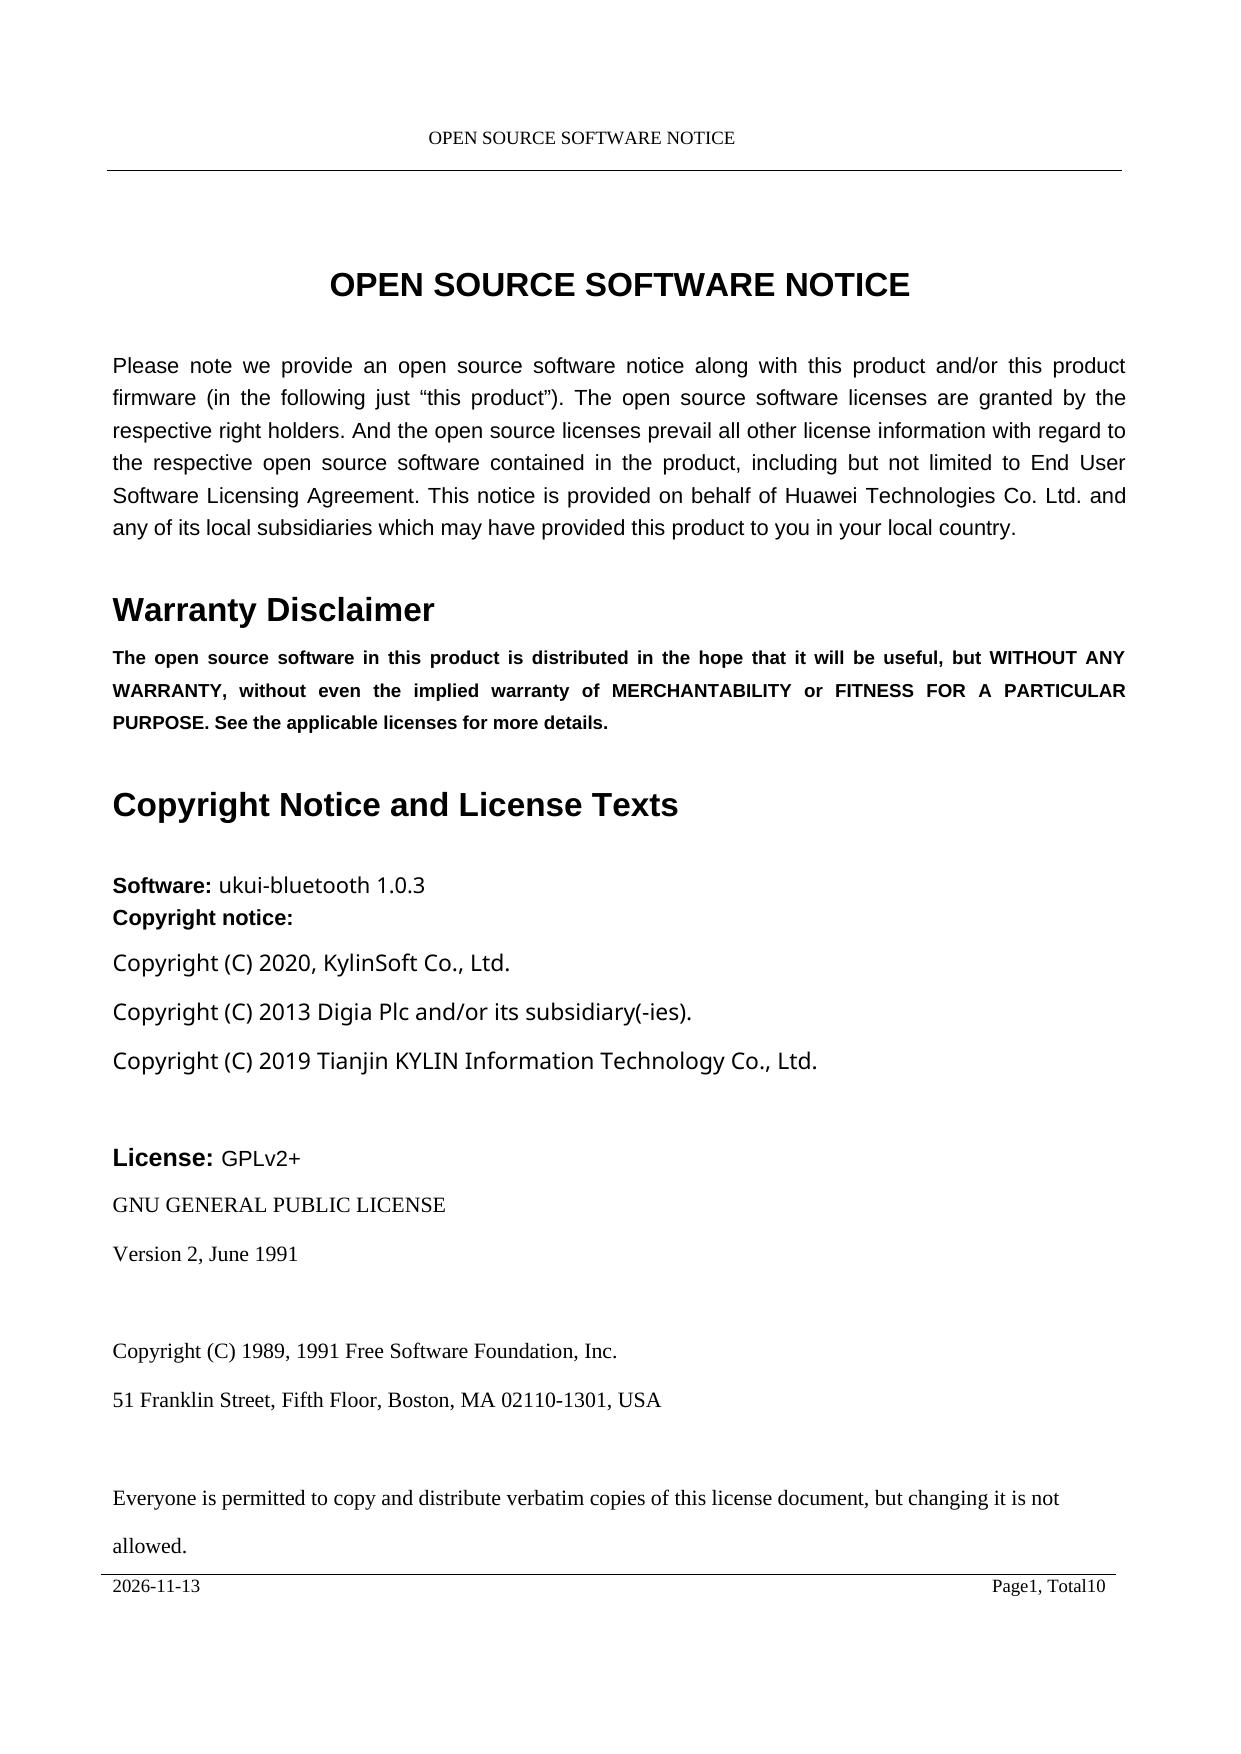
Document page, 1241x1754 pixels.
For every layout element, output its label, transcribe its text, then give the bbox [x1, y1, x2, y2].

text License: GPLv2+ [112, 1142, 1128, 1174]
text Software: ukui-bluetooth 1.0.3 [112, 869, 1128, 901]
text Warranty Disclaimer [112, 576, 1128, 641]
text Please note we provide an open source software notice along with this product and/or this product firmware (in the following just “this product”). The open source software licenses are granted by the respective right holders. And the open source licenses prevail all other license information with regard to the respective open source software contained in the product, including but not limited to End User Software Licensing Agreement. This notice is provided on behalf of Huawei Technologies Co. Ltd. and any of its local subsidiaries which may have provided this product to you in your local country. [112, 349, 1128, 544]
text Copyright (C) 2020, KylinSoft Co., Ltd. Copyright (C) 2013 Digia Plc and/or its subsidiary(-ies). Copyright (C) 2019 Tianjin KYLIN Information Technology Co., Ltd. [112, 947, 1128, 1125]
text Copyright notice: [112, 901, 1128, 934]
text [112, 1188, 1128, 1562]
text Copyright Notice and License Texts [112, 771, 1128, 836]
text The open source software in this product is distributed in the hope that it will be useful, but WITHOUT ANY WARRANTY, without even the implied warranty of MERCHANTABILITY or FITNESS FOR A PARTICULAR PURPOSE. See the applicable licenses for more details. [112, 641, 1128, 739]
text OPEN SOURCE SOFTWARE NOTICE [112, 251, 1128, 316]
